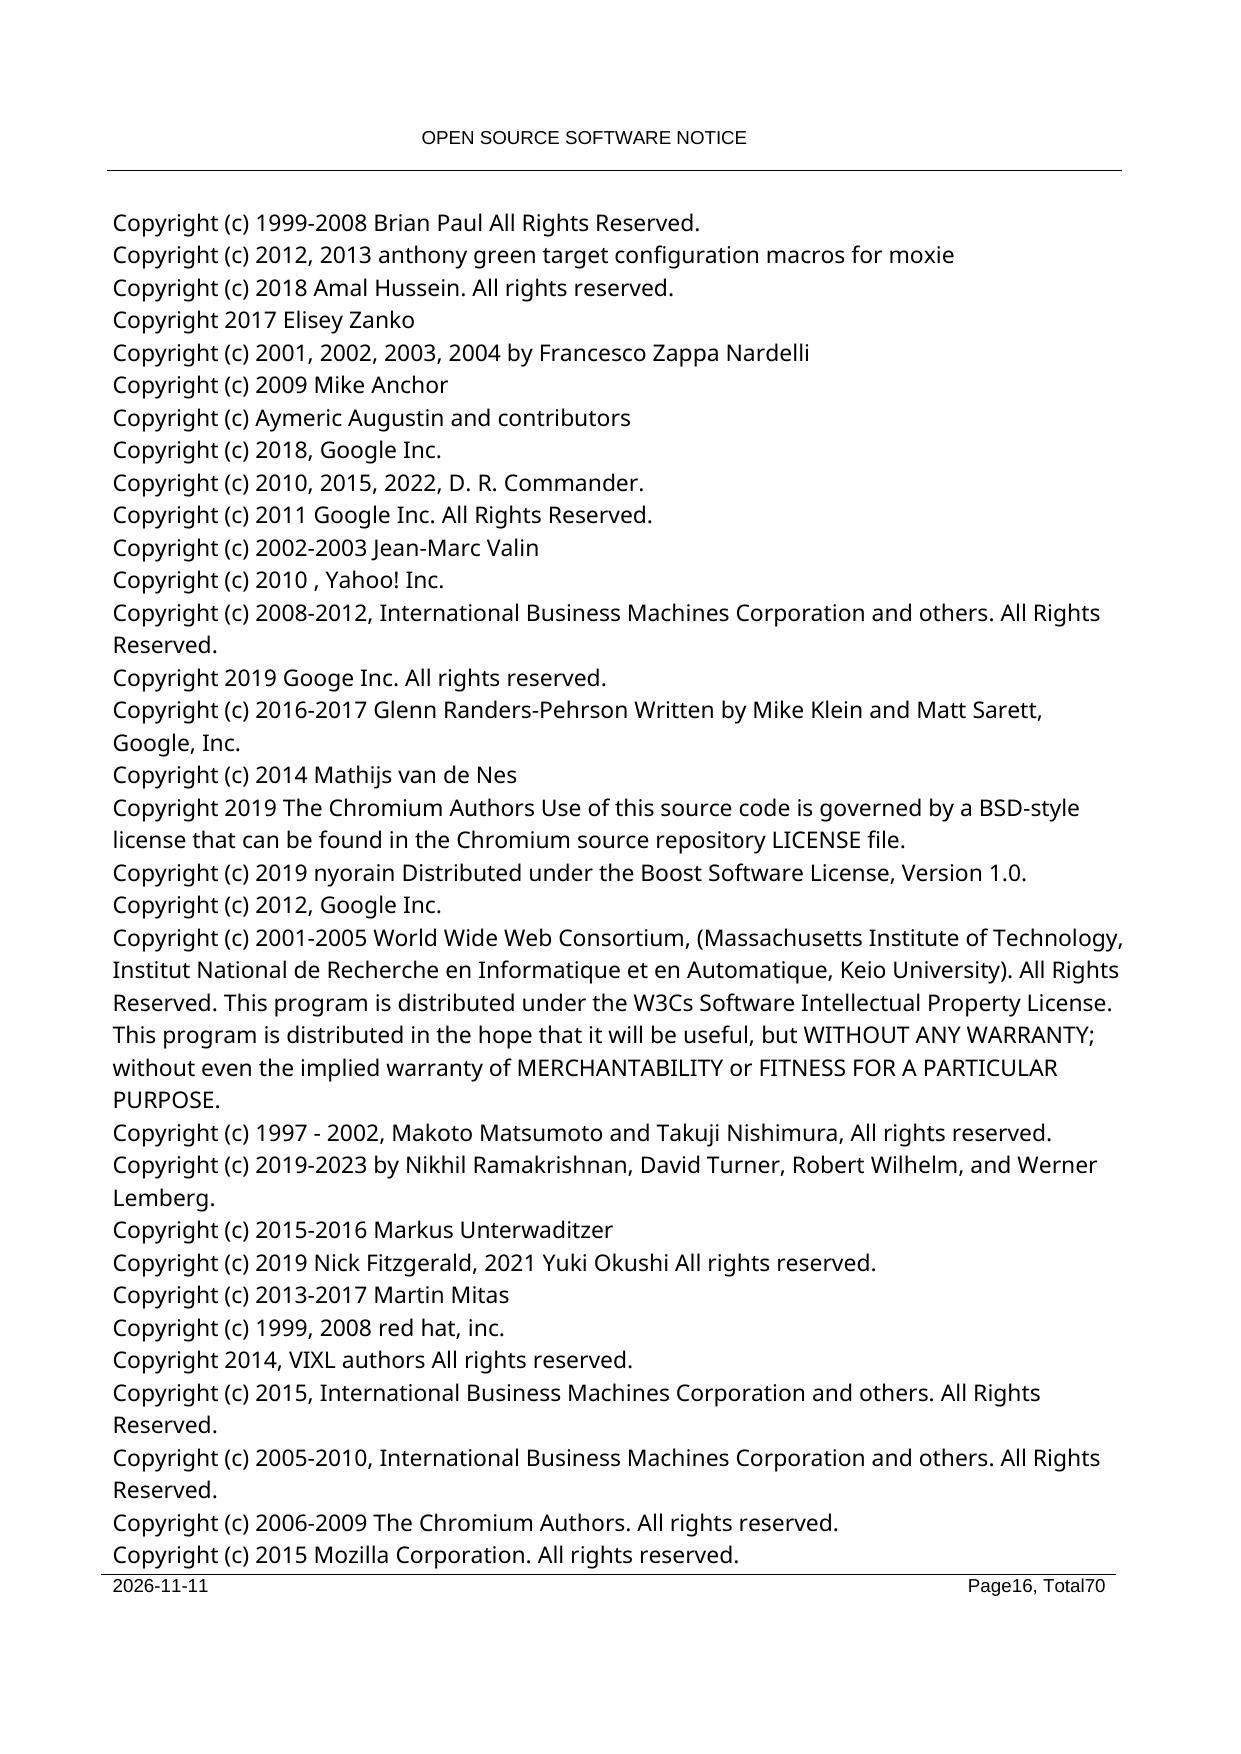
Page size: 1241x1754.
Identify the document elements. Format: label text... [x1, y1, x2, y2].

text Copyright (c) 2011 Google Inc. All Rights Reserved. [112, 499, 1128, 531]
text Copyright (c) 2016-2017 Glenn Randers-Pehrson Written by Mike Klein and Matt Sarett, Google, Inc. [112, 694, 1128, 759]
text Copyright (c) 1999-2008 Brian Paul All Rights Reserved. [112, 206, 1128, 239]
text Copyright (c) 2018 Amal Hussein. All rights reserved. [112, 271, 1128, 304]
text Copyright (c) 2012, 2013 anthony green target configuration macros for moxie [112, 239, 1128, 271]
text Copyright (c) 2012, Google Inc. [112, 889, 1128, 921]
text Copyright 2019 Googe Inc. All rights reserved. [112, 661, 1128, 694]
text Copyright (c) 2006-2009 The Chromium Authors. All rights reserved. [112, 1506, 1128, 1539]
text Copyright (c) 2019 nyorain Distributed under the Boost Software License, Version 1.0. [112, 856, 1128, 889]
text Copyright (c) 2002-2003 Jean-Marc Valin [112, 531, 1128, 564]
text Copyright (c) 2018, Google Inc. [112, 434, 1128, 466]
text Copyright (c) 2015 Mozilla Corporation. All rights reserved. [112, 1539, 1128, 1571]
text Copyright (c) 2008-2012, International Business Machines Corporation and others. All Rights Reserved. [112, 596, 1128, 661]
text Copyright (c) 2015, International Business Machines Corporation and others. All Rights Reserved. [112, 1376, 1128, 1441]
text Copyright (c) 2010 , Yahoo! Inc. [112, 564, 1128, 596]
text Copyright 2014, VIXL authors All rights reserved. [112, 1344, 1128, 1376]
text Copyright 2017 Elisey Zanko [112, 304, 1128, 336]
text Copyright (c) 2019-2023 by Nikhil Ramakrishnan, David Turner, Robert Wilhelm, and Werner Lemberg. [112, 1149, 1128, 1214]
text Copyright (c) 2010, 2015, 2022, D. R. Commander. [112, 466, 1128, 499]
text Copyright (c) 2001, 2002, 2003, 2004 by Francesco Zappa Nardelli [112, 336, 1128, 369]
text Copyright (c) 1999, 2008 red hat, inc. [112, 1311, 1128, 1344]
text Copyright (c) 1997 - 2002, Makoto Matsumoto and Takuji Nishimura, All rights reserved. [112, 1116, 1128, 1149]
text Copyright (c) 2001-2005 World Wide Web Consortium, (Massachusetts Institute of Technology, Institut National de Recherche en Informatique et en Automatique, Keio University). All Rights Reserved. This program is distributed under the W3Cs Software Intellectual Property License. This program is distributed in the hope that it will be useful, but WITHOUT ANY WARRANTY; without even the implied warranty of MERCHANTABILITY or FITNESS FOR A PARTICULAR PURPOSE. [112, 921, 1128, 1116]
text Copyright (c) 2014 Mathijs van de Nes [112, 759, 1128, 791]
text Copyright 2019 The Chromium Authors Use of this source code is governed by a BSD-style license that can be found in the Chromium source repository LICENSE file. [112, 791, 1128, 856]
text Copyright (c) 2013-2017 Martin Mitas [112, 1279, 1128, 1311]
text Copyright (c) 2019 Nick Fitzgerald, 2021 Yuki Okushi All rights reserved. [112, 1246, 1128, 1279]
text Copyright (c) 2009 Mike Anchor [112, 369, 1128, 401]
text Copyright (c) Aymeric Augustin and contributors [112, 401, 1128, 434]
text Copyright (c) 2015-2016 Markus Unterwaditzer [112, 1214, 1128, 1246]
text Copyright (c) 2005-2010, International Business Machines Corporation and others. All Rights Reserved. [112, 1441, 1128, 1506]
